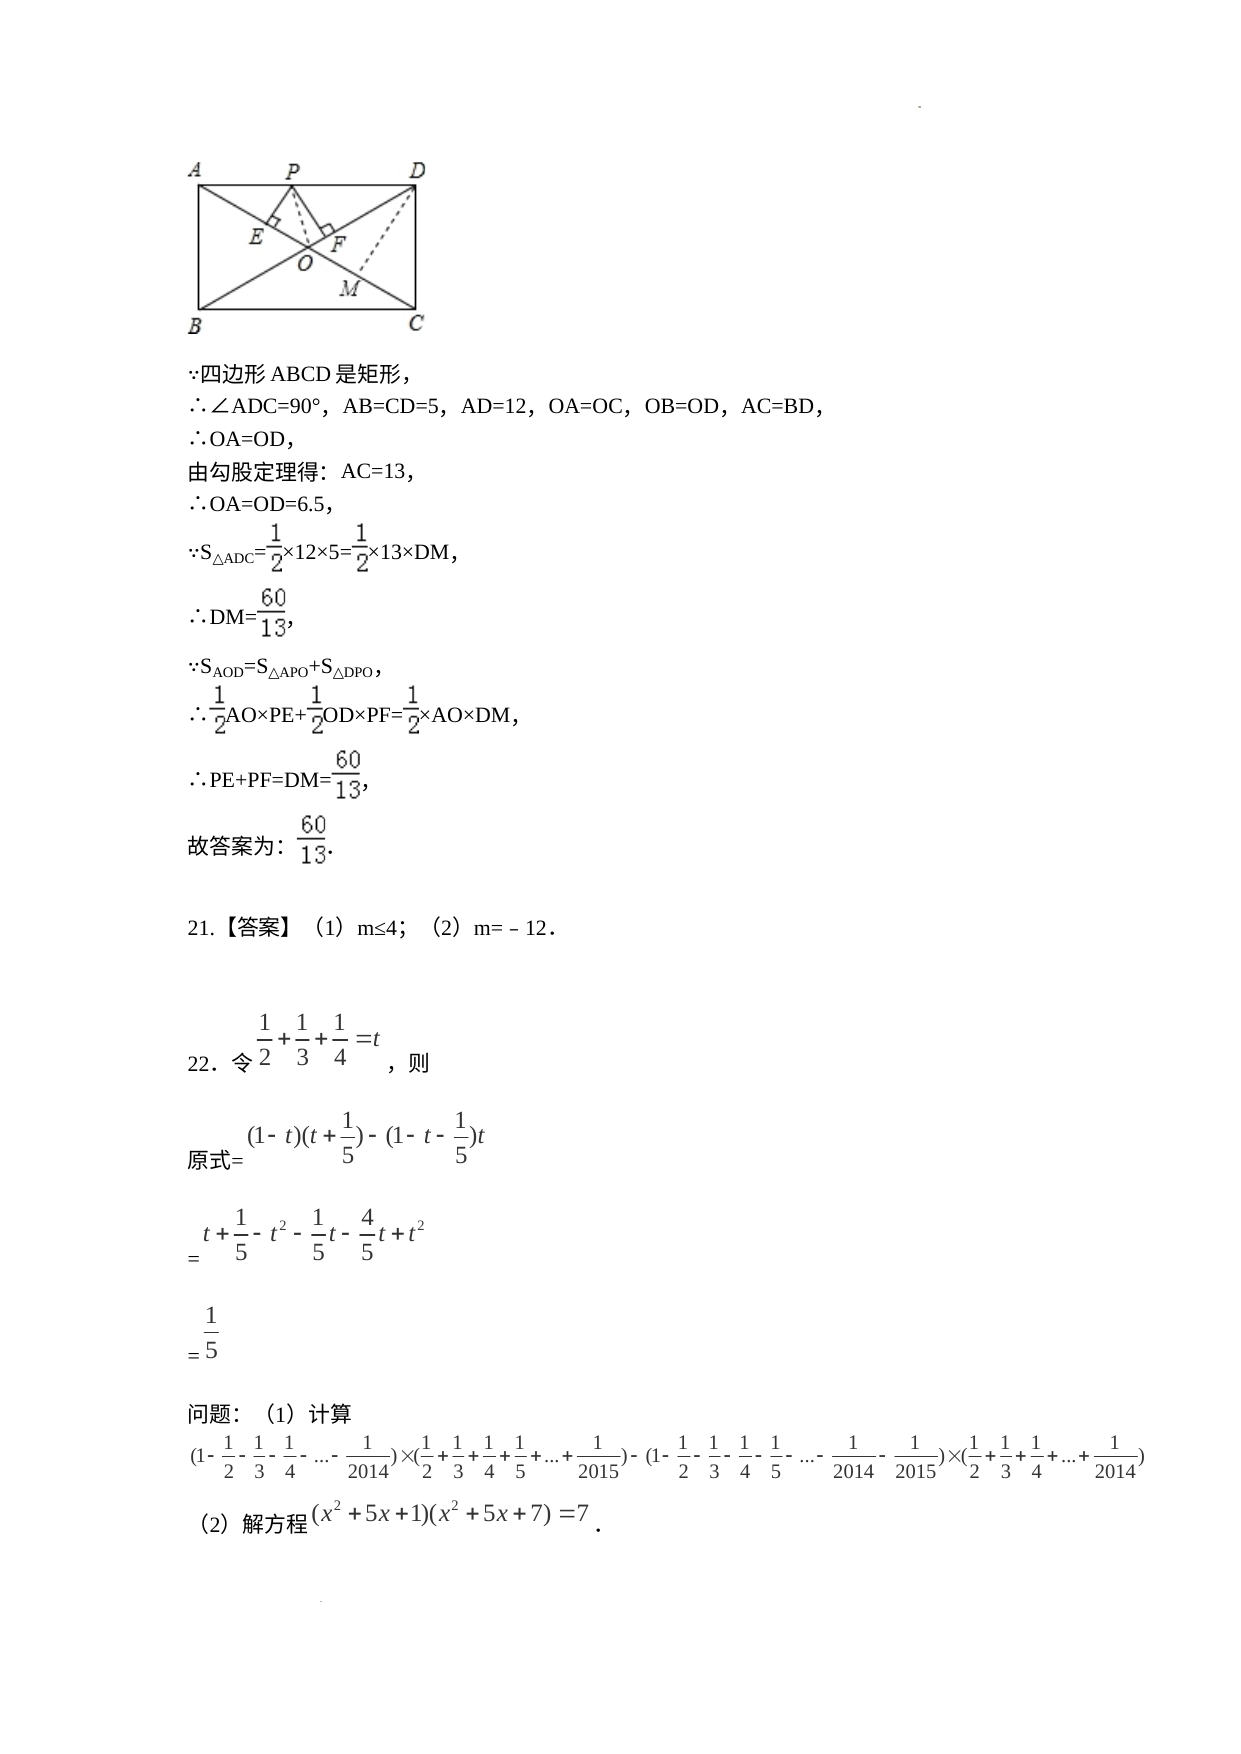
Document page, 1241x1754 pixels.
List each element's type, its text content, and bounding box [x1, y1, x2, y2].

text ∵SAOD=S△APO+S△DPO， [187, 649, 1053, 682]
text = [187, 1202, 1053, 1299]
text 原式= [187, 1104, 1053, 1202]
picture [351, 519, 368, 575]
picture [296, 812, 325, 867]
picture [187, 162, 426, 334]
picture [257, 584, 286, 640]
picture [403, 682, 419, 737]
text = [187, 1299, 1053, 1397]
text ∴PE+PF=DM=， [187, 747, 1053, 812]
picture [306, 682, 323, 737]
text ∵S△ADC=×12×5=×13×DM， [187, 519, 1053, 584]
text ∴AO×PE+OD×PF=×AO×DM， [187, 682, 1053, 747]
text 21.【答案】（1）m≤4；（2）m=﹣12． [187, 909, 1053, 942]
text ∴DM=， [187, 584, 1053, 649]
text 22．令，则 [187, 1007, 1053, 1104]
picture [266, 519, 282, 575]
text ∴OA=OD， [187, 422, 1053, 454]
picture [209, 682, 226, 737]
picture [331, 747, 360, 802]
text ∴∠ADC=90°，AB=CD=5，AD=12，OA=OC，OB=OD，AC=BD， [187, 389, 1053, 422]
text 问题：（1）计算 [187, 1397, 1053, 1429]
text ； [187, 1429, 1053, 1494]
text 由勾股定理得：AC=13， [187, 454, 1053, 487]
text ∴OA=OD=6.5， [187, 487, 1053, 519]
text （2）解方程． [187, 1494, 1053, 1559]
text 故答案为：． [187, 812, 1053, 877]
text ∵四边形ABCD是矩形， [187, 357, 1053, 389]
